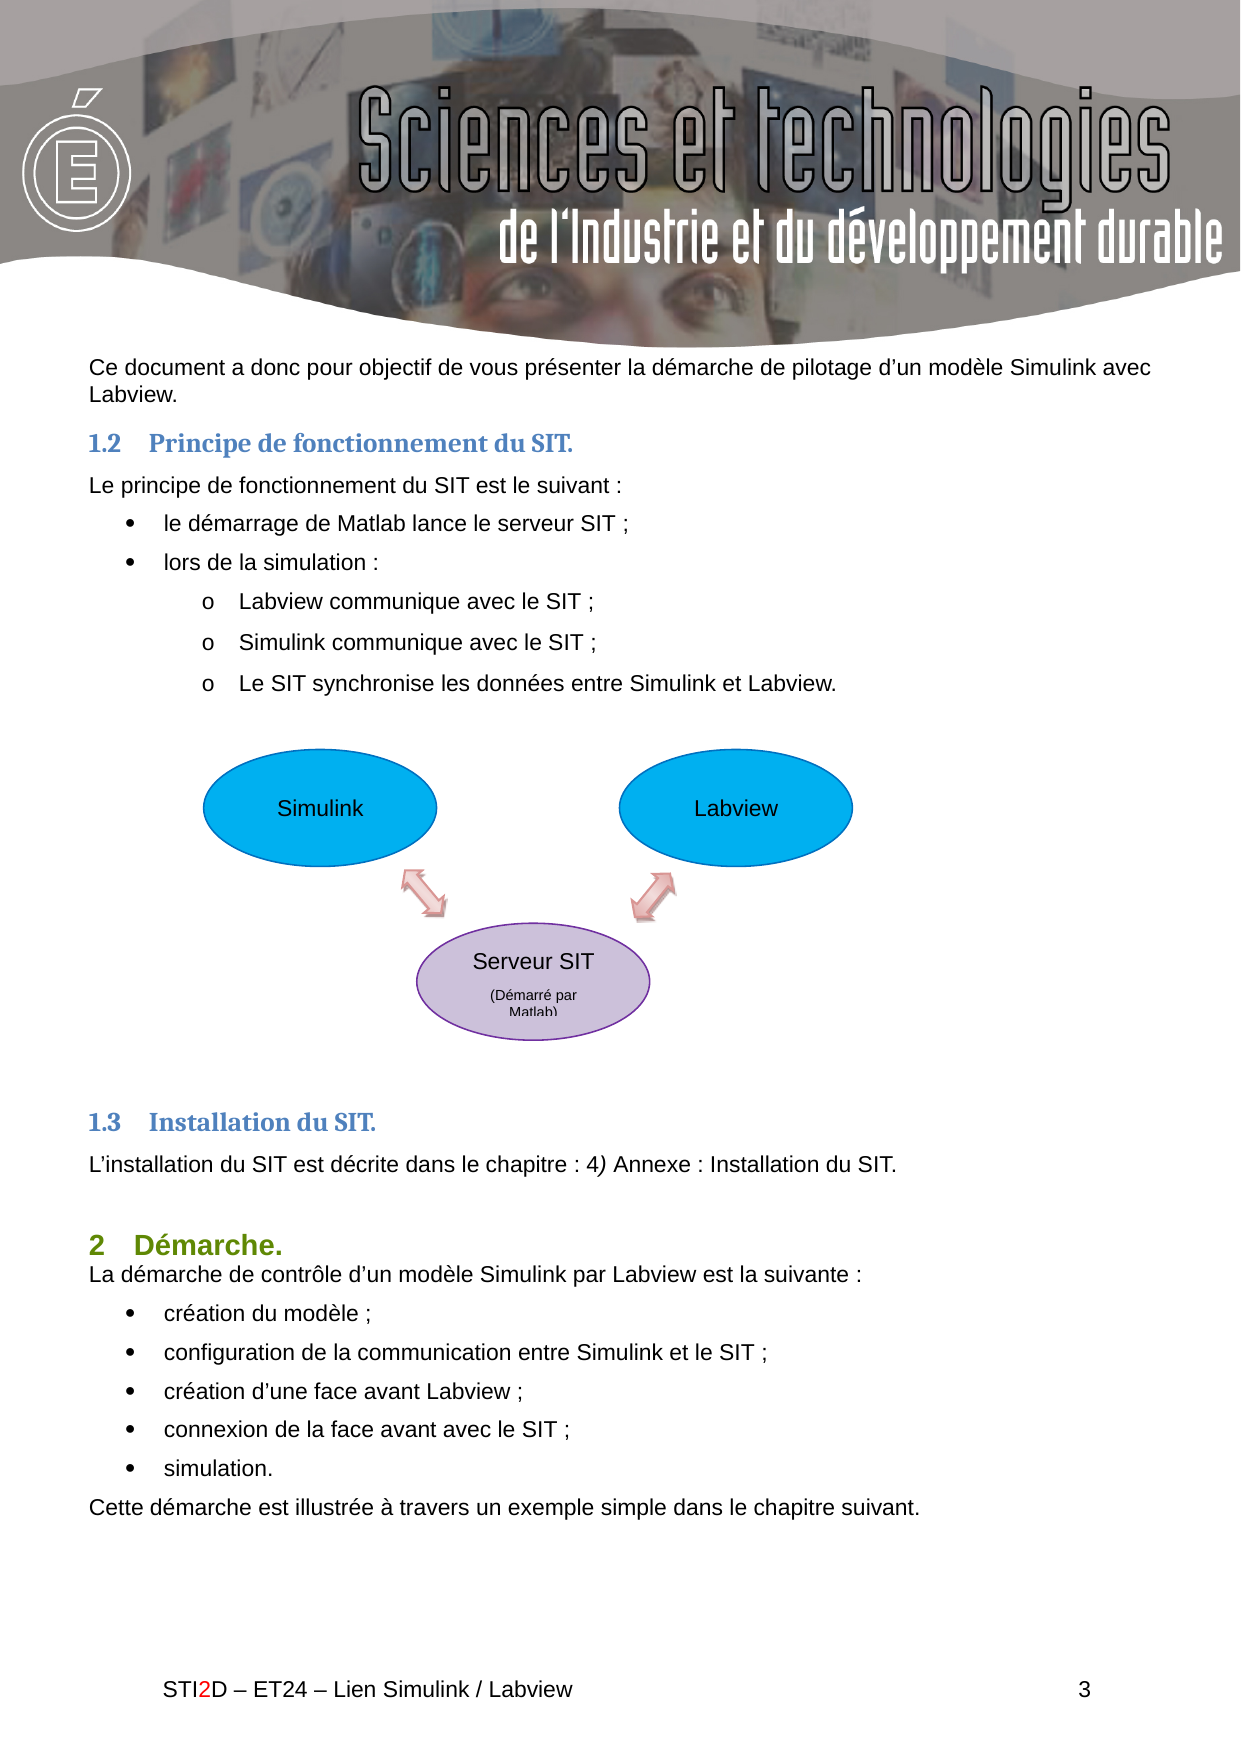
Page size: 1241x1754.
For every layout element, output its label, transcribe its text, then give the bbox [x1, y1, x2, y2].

text Principe de fonctionnement du SIT. [89, 428, 1152, 459]
list configuration de la communication entre Simulink et le SIT ; [126, 1339, 1152, 1365]
list connexion de la face avant avec le SIT ; [126, 1416, 1152, 1443]
text L’installation du SIT est décrite dans le chapitre : 4) Annexe : Installation du SIT. [89, 1151, 1152, 1177]
list le démarrage de Matlab lance le serveur SIT ; [126, 510, 1152, 537]
list Labview communique avec le SIT ; [201, 588, 1152, 616]
list création d’une face avant Labview ; [126, 1378, 1152, 1404]
list Le SIT synchronise les données entre Simulink et Labview. [201, 670, 1152, 698]
list simulation. [126, 1455, 1152, 1482]
text Ce document a donc pour objectif de vous présenter la démarche de pilotage d’un modèle Simulink avec Labview. [89, 354, 1152, 407]
text Installation du SIT. [89, 1107, 1152, 1139]
list lors de la simulation : [126, 549, 1152, 576]
text Cette démarche est illustrée à travers un exemple simple dans le chapitre suivant. [89, 1494, 1152, 1521]
text La démarche de contrôle d’un modèle Simulink par Labview est la suivante : [89, 1261, 1152, 1287]
subtitle Démarche. [89, 1227, 1152, 1261]
text Le principe de fonctionnement du SIT est le suivant : [89, 472, 1152, 498]
list création du modèle ; [126, 1300, 1152, 1326]
list Simulink communique avec le SIT ; [201, 629, 1152, 657]
picture [0, 0, 1241, 355]
